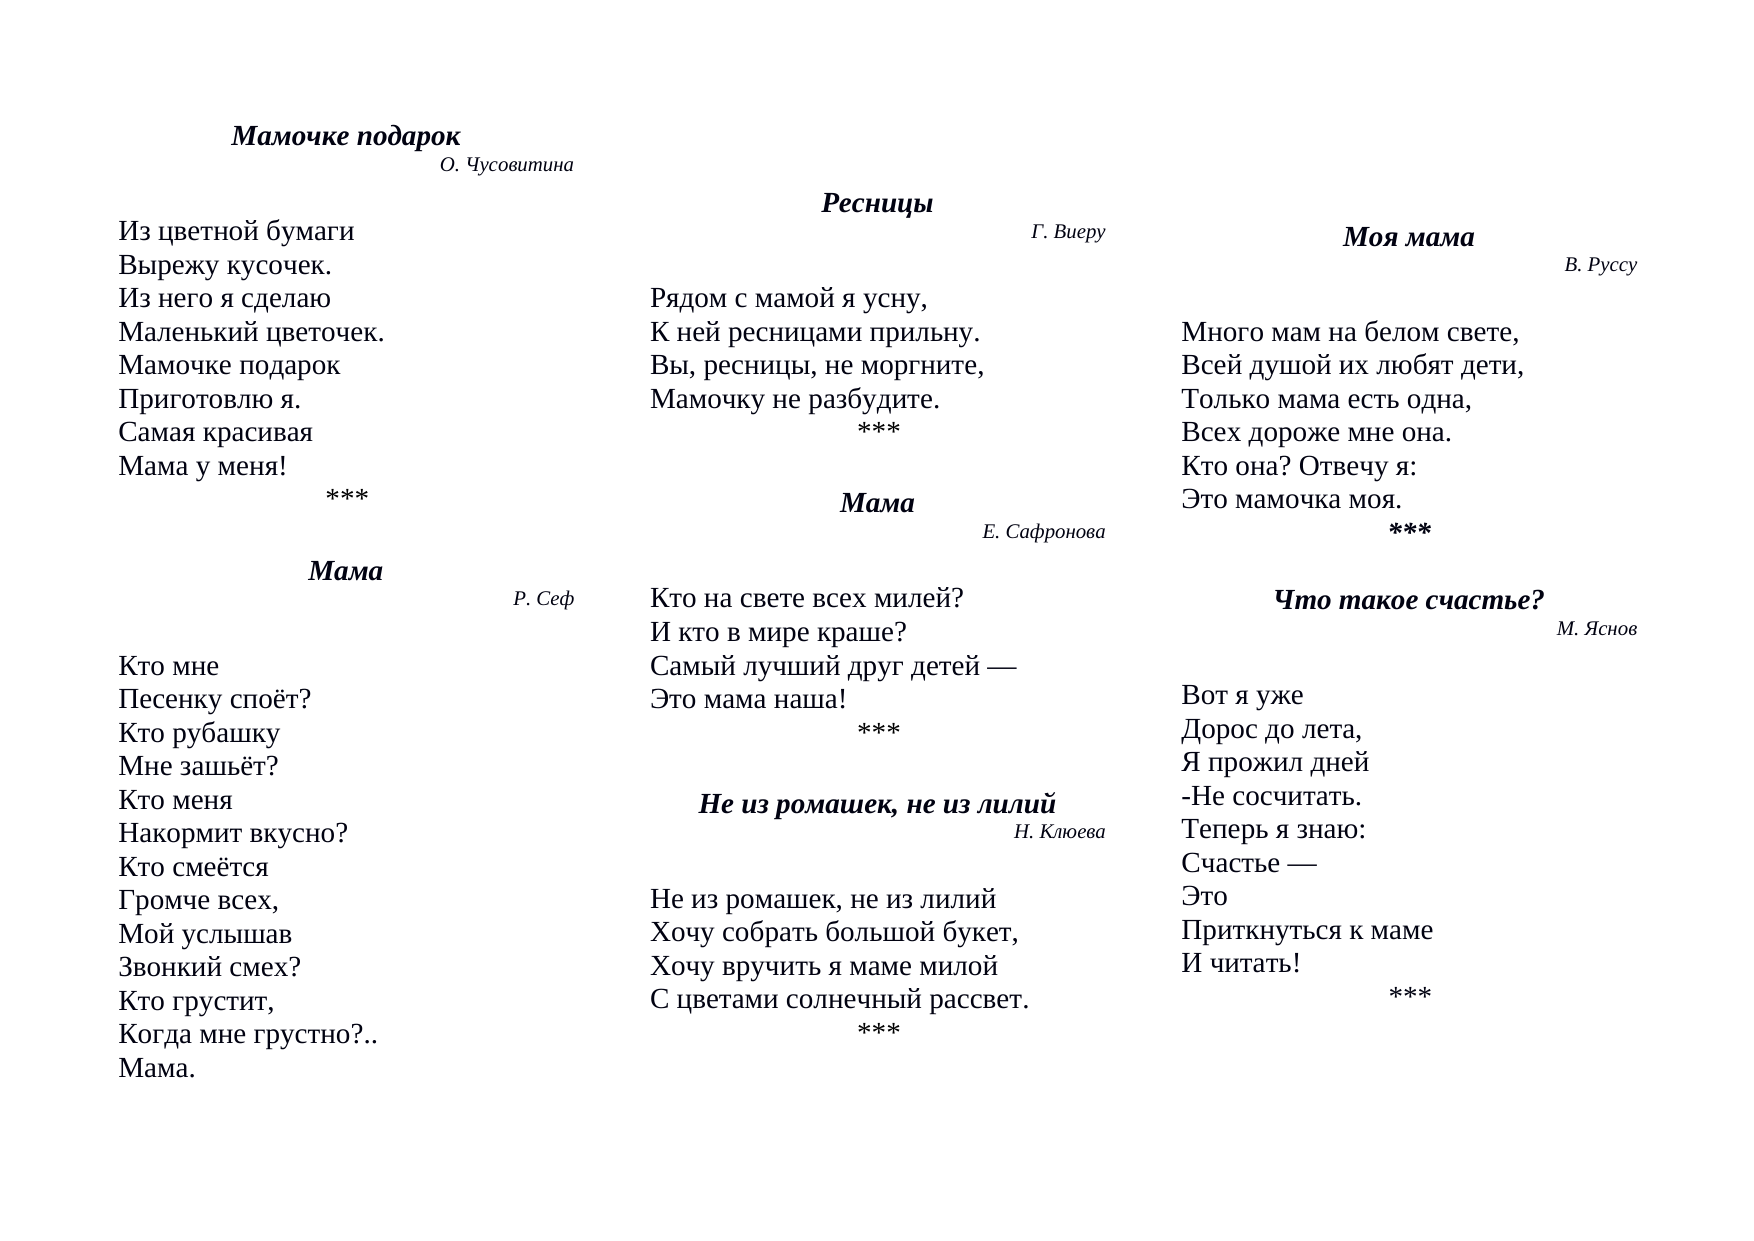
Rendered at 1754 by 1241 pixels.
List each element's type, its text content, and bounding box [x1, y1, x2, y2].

text Е. Сафронова [650, 519, 1107, 543]
text Не из ромашек, не из лилий [650, 786, 1107, 819]
text *** [1181, 515, 1639, 549]
text Только мама есть одна, Всех дороже мне она. Кто она? Отвечу я: [1181, 381, 1639, 482]
text Кто на свете всех милей? И кто в мире краше? Самый лучший друг детей — Это мама наша! [650, 581, 1107, 715]
text Кто рубашку Мне зашьёт? Кто меня Накормит вкусно? Кто смеётся Громче всех, Мой услышав Звонкий смех? Кто грустит, Когда мне грустно?.. Мама. [118, 715, 576, 1084]
text Много мам на белом свете, [1181, 314, 1639, 347]
text М. Яснов [1181, 616, 1639, 640]
text Всей душой их любят дети, [1181, 347, 1639, 381]
text Мамочке подарок [118, 347, 576, 381]
text Из цветной бумаги [118, 213, 576, 247]
text *** [118, 482, 576, 515]
text В. Руссу [1181, 252, 1639, 276]
text Моя мама [1181, 219, 1639, 252]
text *** [650, 715, 1107, 748]
text Приготовлю я. Самая красивая Мама у меня! [118, 381, 576, 482]
text Ресницы [650, 185, 1107, 219]
text Г. Виеру [650, 219, 1107, 243]
text Это мамочка моя. [1181, 482, 1639, 515]
text О. Чусовитина [118, 152, 576, 176]
text Р. Сеф [118, 586, 576, 610]
text Мамочке подарок [118, 118, 576, 152]
text Рядом с мамой я усну, К ней ресницами прильну. Вы, ресницы, не моргните, Мамочку не разбудите. [650, 280, 1107, 414]
text Что такое счастье? [1181, 582, 1639, 616]
text Мама [118, 553, 576, 586]
text Вырежу кусочек. Из него я сделаю Маленький цветочек. [118, 247, 576, 347]
text *** [650, 1015, 1107, 1049]
text Н. Клюева [650, 819, 1107, 843]
text *** [1181, 979, 1639, 1013]
text Не из ромашек, не из лилий Хочу собрать большой букет, Хочу вручить я маме милой С цветами солнечный рассвет. [650, 881, 1107, 1015]
text Кто мне Песенку споёт? [118, 648, 576, 715]
text Мама [650, 486, 1107, 519]
text Вот я уже Дорос до лета, Я прожил дней -Не сосчитать. Теперь я знаю: Счастье — Это Приткнуться к маме И читать! [1181, 677, 1639, 979]
text *** [650, 414, 1107, 448]
